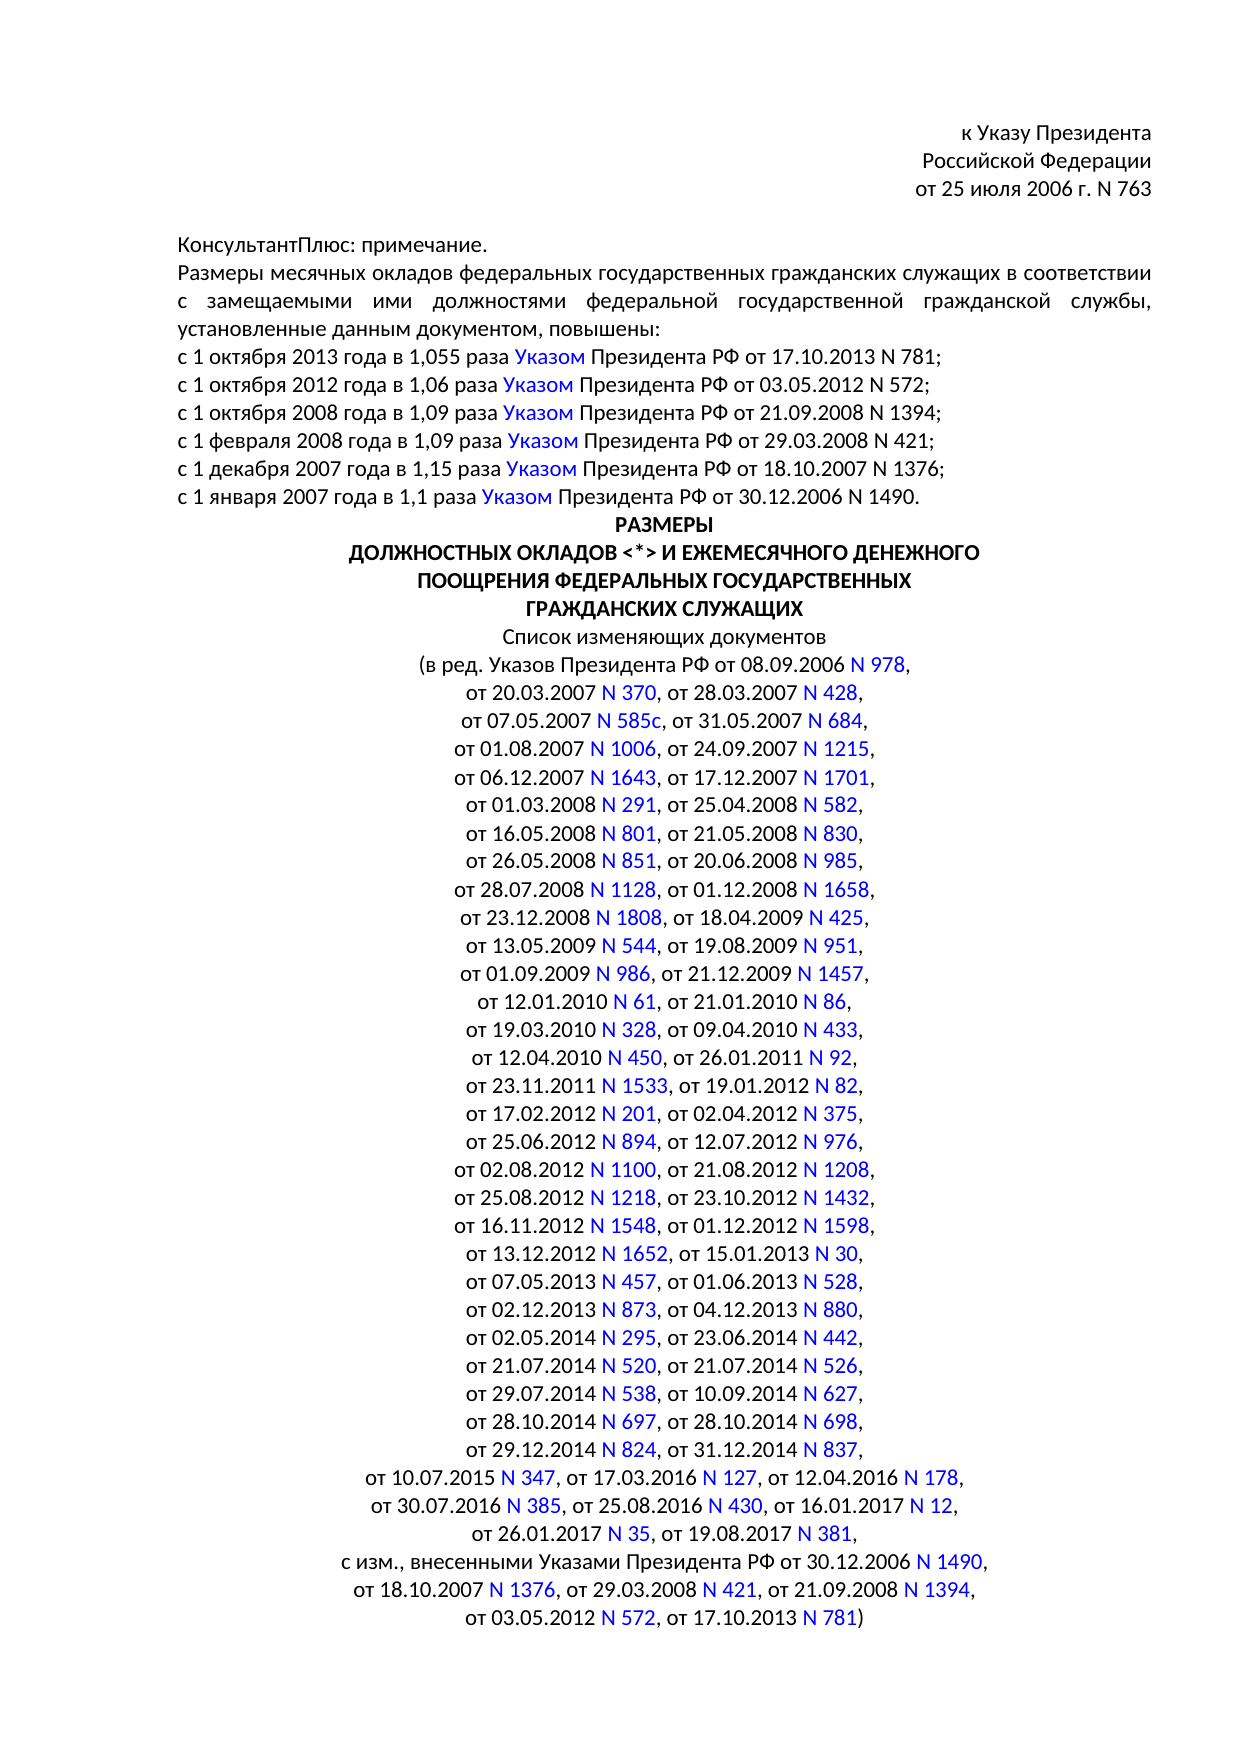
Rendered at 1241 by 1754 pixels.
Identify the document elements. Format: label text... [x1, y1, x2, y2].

text от 07.05.2007 N 585с, от 31.05.2007 N 684, [177, 707, 1152, 734]
text от 26.05.2008 N 851, от 20.06.2008 N 985, [177, 847, 1152, 875]
text (в ред. Указов Президента РФ от 08.09.2006 N 978, [177, 651, 1152, 678]
text от 28.10.2014 N 697, от 28.10.2014 N 698, [177, 1407, 1152, 1435]
text от 26.01.2017 N 35, от 19.08.2017 N 381, [177, 1519, 1152, 1547]
text от 12.04.2010 N 450, от 26.01.2011 N 92, [177, 1043, 1152, 1071]
text с 1 февраля 2008 года в 1,09 раза Указом Президента РФ от 29.03.2008 N 421; [177, 426, 1152, 454]
text от 02.12.2013 N 873, от 04.12.2013 N 880, [177, 1295, 1152, 1323]
text от 12.01.2010 N 61, от 21.01.2010 N 86, [177, 987, 1152, 1015]
text от 03.05.2012 N 572, от 17.10.2013 N 781) [177, 1603, 1152, 1631]
text с 1 октября 2013 года в 1,055 раза Указом Президента РФ от 17.10.2013 N 781; [177, 342, 1152, 370]
text с 1 января 2007 года в 1,1 раза Указом Президента РФ от 30.12.2006 N 1490. [177, 482, 1152, 510]
text от 28.07.2008 N 1128, от 01.12.2008 N 1658, [177, 875, 1152, 903]
text от 01.08.2007 N 1006, от 24.09.2007 N 1215, [177, 734, 1152, 763]
text от 29.12.2014 N 824, от 31.12.2014 N 837, [177, 1435, 1152, 1463]
text от 20.03.2007 N 370, от 28.03.2007 N 428, [177, 678, 1152, 707]
text от 02.08.2012 N 1100, от 21.08.2012 N 1208, [177, 1155, 1152, 1183]
text от 21.07.2014 N 520, от 21.07.2014 N 526, [177, 1351, 1152, 1379]
text Размеры месячных окладов федеральных государственных гражданских служащих в соответствии с замещаемыми ими должностями федеральной государственной гражданской службы, установленные данным документом, повышены: [177, 258, 1152, 342]
text от 23.12.2008 N 1808, от 18.04.2009 N 425, [177, 903, 1152, 931]
title ПООЩРЕНИЯ ФЕДЕРАЛЬНЫХ ГОСУДАРСТВЕННЫХ [177, 566, 1152, 594]
title ДОЛЖНОСТНЫХ ОКЛАДОВ <*> И ЕЖЕМЕСЯЧНОГО ДЕНЕЖНОГО [177, 538, 1152, 566]
text от 23.11.2011 N 1533, от 19.01.2012 N 82, [177, 1071, 1152, 1099]
text от 17.02.2012 N 201, от 02.04.2012 N 375, [177, 1099, 1152, 1127]
text от 16.05.2008 N 801, от 21.05.2008 N 830, [177, 819, 1152, 847]
text от 18.10.2007 N 1376, от 29.03.2008 N 421, от 21.09.2008 N 1394, [177, 1575, 1152, 1603]
text от 13.05.2009 N 544, от 19.08.2009 N 951, [177, 931, 1152, 959]
text от 25.06.2012 N 894, от 12.07.2012 N 976, [177, 1127, 1152, 1155]
text с 1 октября 2012 года в 1,06 раза Указом Президента РФ от 03.05.2012 N 572; [177, 370, 1152, 398]
text от 25 июля 2006 г. N 763 [177, 174, 1152, 202]
text от 02.05.2014 N 295, от 23.06.2014 N 442, [177, 1323, 1152, 1351]
text с 1 декабря 2007 года в 1,15 раза Указом Президента РФ от 18.10.2007 N 1376; [177, 454, 1152, 482]
text от 01.03.2008 N 291, от 25.04.2008 N 582, [177, 791, 1152, 819]
text от 10.07.2015 N 347, от 17.03.2016 N 127, от 12.04.2016 N 178, [177, 1463, 1152, 1491]
text от 25.08.2012 N 1218, от 23.10.2012 N 1432, [177, 1183, 1152, 1211]
text от 06.12.2007 N 1643, от 17.12.2007 N 1701, [177, 763, 1152, 791]
text от 07.05.2013 N 457, от 01.06.2013 N 528, [177, 1267, 1152, 1295]
text от 01.09.2009 N 986, от 21.12.2009 N 1457, [177, 959, 1152, 987]
text с изм., внесенными Указами Президента РФ от 30.12.2006 N 1490, [177, 1547, 1152, 1575]
text от 19.03.2010 N 328, от 09.04.2010 N 433, [177, 1015, 1152, 1043]
text Российской Федерации [177, 146, 1152, 174]
text от 13.12.2012 N 1652, от 15.01.2013 N 30, [177, 1239, 1152, 1267]
text от 30.07.2016 N 385, от 25.08.2016 N 430, от 16.01.2017 N 12, [177, 1491, 1152, 1519]
text к Указу Президента [177, 118, 1152, 146]
text КонсультантПлюс: примечание. [177, 230, 1152, 258]
title РАЗМЕРЫ [177, 510, 1152, 538]
text от 29.07.2014 N 538, от 10.09.2014 N 627, [177, 1379, 1152, 1407]
text Список изменяющих документов [177, 622, 1152, 651]
title ГРАЖДАНСКИХ СЛУЖАЩИХ [177, 594, 1152, 622]
text с 1 октября 2008 года в 1,09 раза Указом Президента РФ от 21.09.2008 N 1394; [177, 398, 1152, 426]
text от 16.11.2012 N 1548, от 01.12.2012 N 1598, [177, 1211, 1152, 1239]
